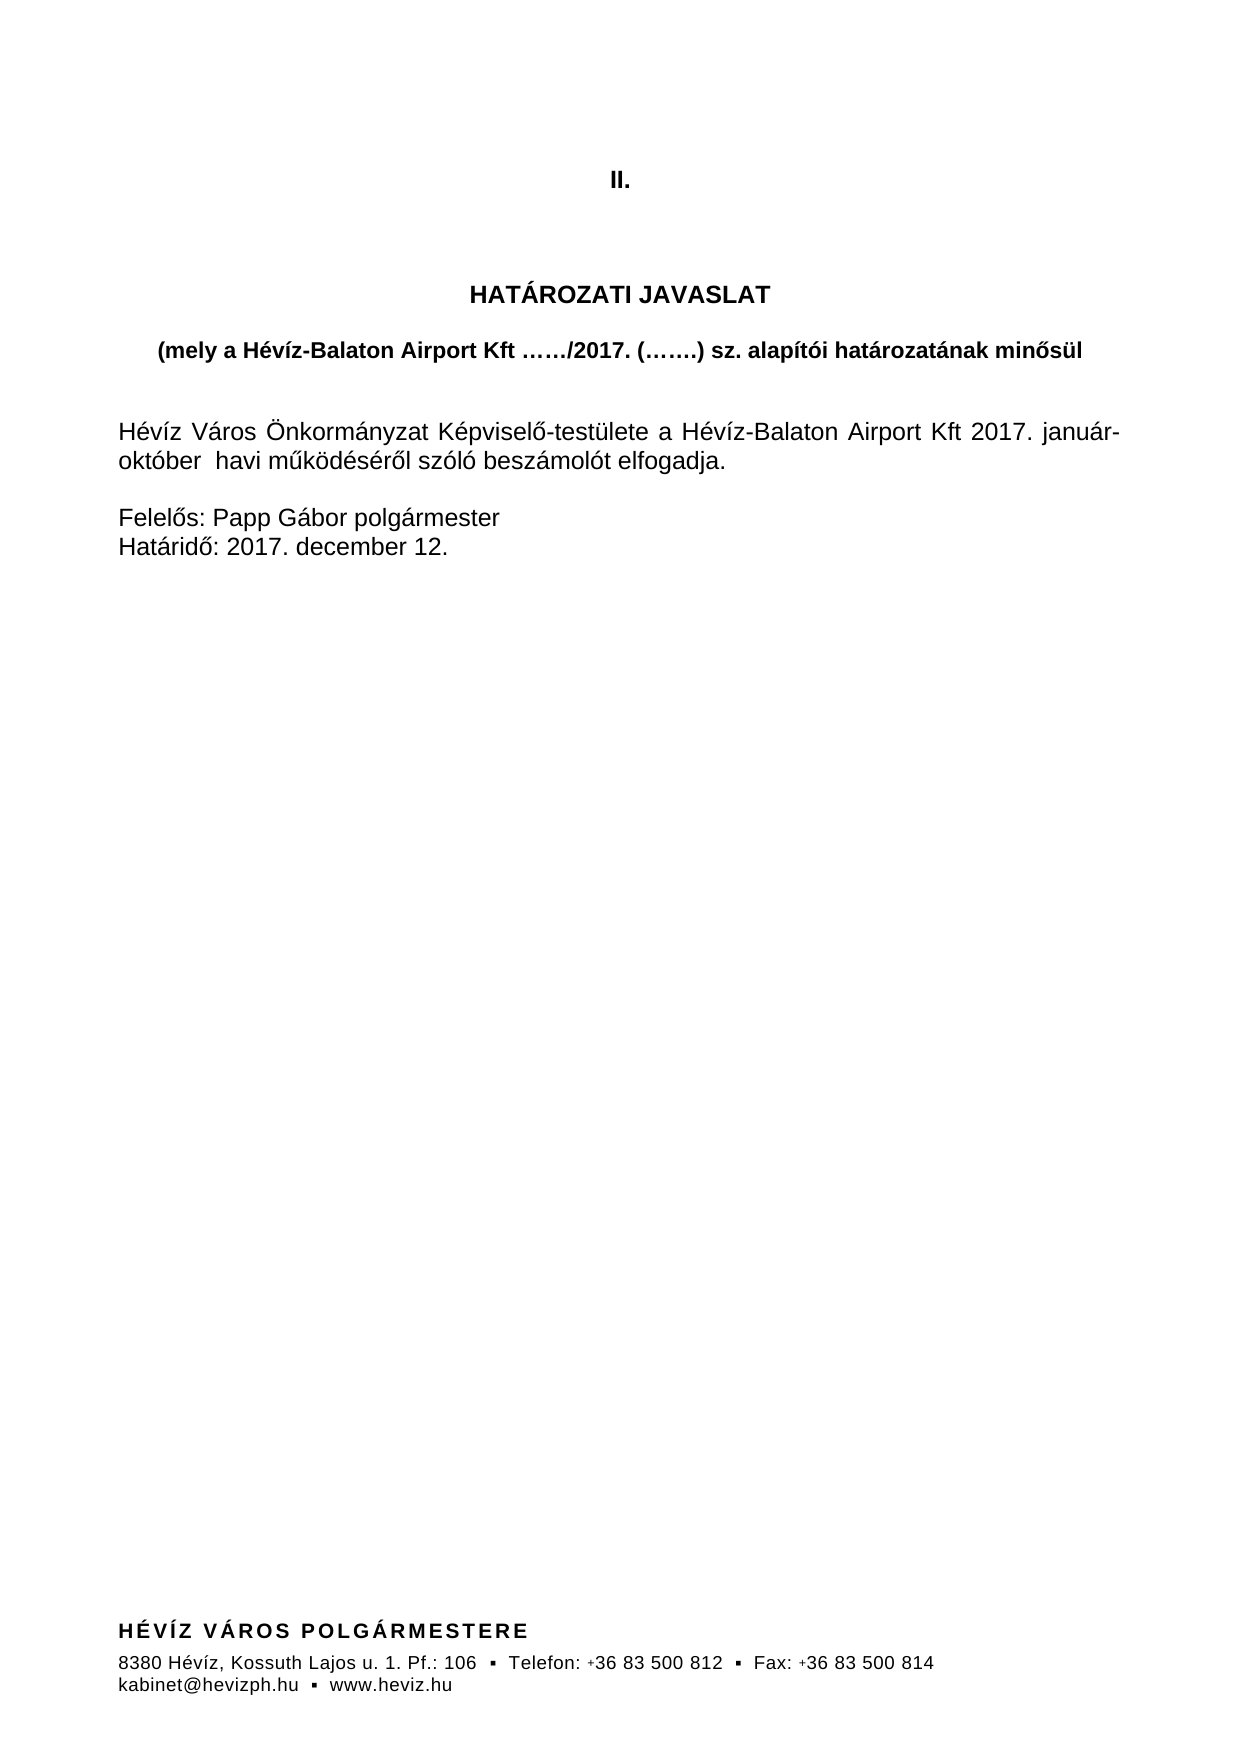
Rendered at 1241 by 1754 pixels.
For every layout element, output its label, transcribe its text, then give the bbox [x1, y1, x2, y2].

text Felelős: polgármester [118, 503, 1122, 532]
text HATÁROZATI JAVASLAT [118, 280, 1122, 308]
text Határidő: 2017. december 12. [118, 532, 1122, 561]
text Hévíz Város Önkormányzat Képviselő-testülete a Hévíz-Balaton Airport Kft 2017. január-október havi működéséről szóló beszámolót elfogadja. [118, 417, 1122, 474]
text (mely a Hévíz-Balaton Airport Kft ……/2017. (…….) sz. alapítói határozatának minősül [118, 337, 1122, 364]
text II. [118, 165, 1122, 193]
